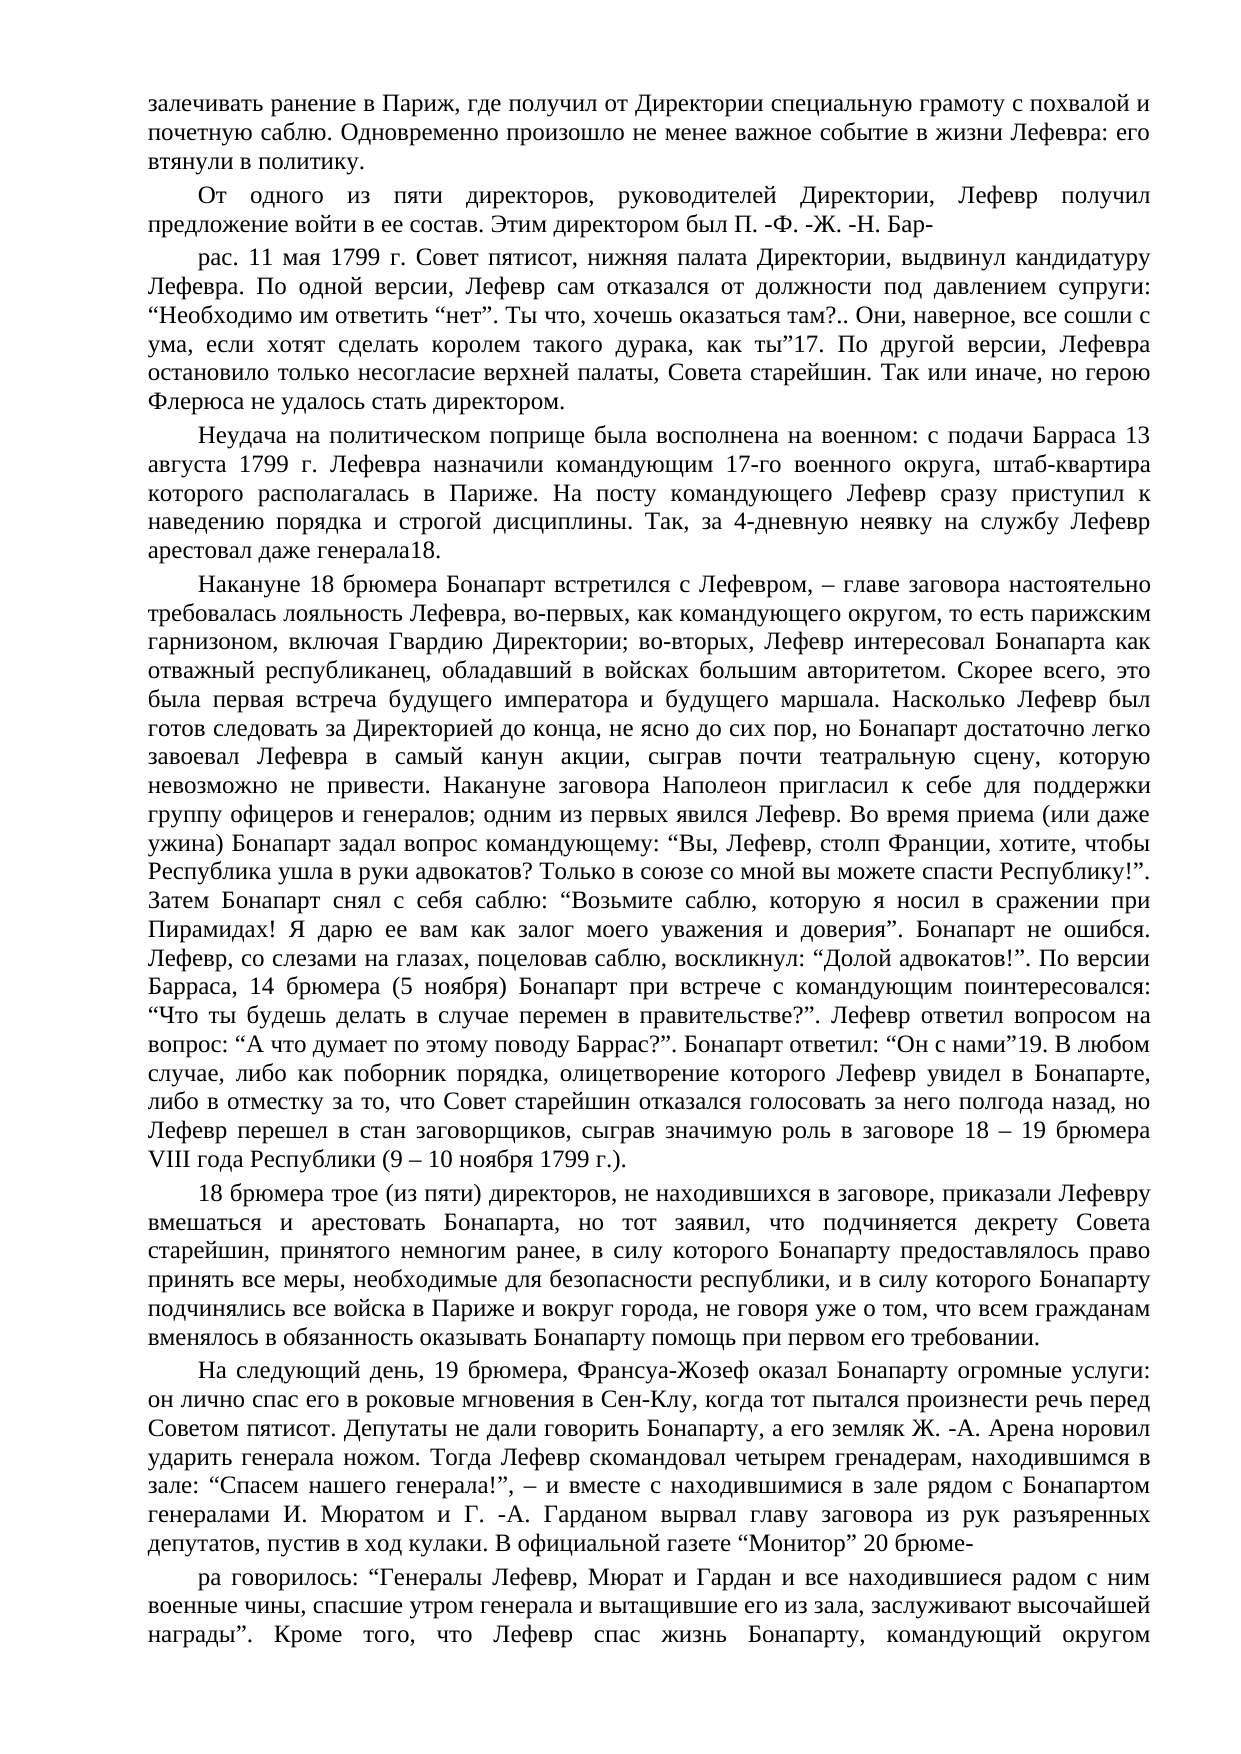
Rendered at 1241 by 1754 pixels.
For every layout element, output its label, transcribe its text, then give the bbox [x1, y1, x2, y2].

text От одного из пяти директоров, руководителей Директории, Лефевр получил предложение войти в ее состав. Этим директором был П. -Ф. -Ж. -Н. Бар- [148, 180, 1152, 237]
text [148, 88, 1152, 175]
text 18 брюмера трое (из пяти) директоров, не находившихся в заговоре, приказали Лефевру вмешаться и арестовать Бонапарта, но тот заявил, что подчиняется декрету Совета старейшин, принятого немногим ранее, в силу которого Бонапарту предоставлялось право принять все меры, необходимые для безопасности республики, и в силу которого Бонапарту подчинялись все войска в Париже и вокруг города, не говоря уже о том, что всем гражданам вменялось в обязанность оказывать Бонапарту помощь при первом его требовании. [148, 1178, 1152, 1350]
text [148, 1562, 1152, 1648]
text рас. 11 мая 1799 г. Совет пятисот, нижняя палата Директории, выдвинул кандидатуру Лефевра. По одной версии, Лефевр сам отказался от должности под давлением супруги: “Необходимо им ответить “нет”. Ты что, хочешь оказаться там?.. Они, наверное, все сошли с ума, если хотят сделать королем такого дурака, как ты”17. По другой версии, Лефевра остановило только несогласие верхней палаты, Совета старейшин. Так или иначе, но герою Флерюса не удалось стать директором. [148, 242, 1152, 415]
text Накануне 18 брюмера Бонапарт встретился с Лефевром, – главе заговора настоятельно требовалась лояльность Лефевра, во-первых, как командующего округом, то есть парижским гарнизоном, включая Гвардию Директории; во-вторых, Лефевр интересовал Бонапарта как отважный республиканец, обладавший в войсках большим авторитетом. Скорее всего, это была первая встреча будущего императора и будущего маршала. Насколько Лефевр был готов следовать за Директорией до конца, не ясно до сих пор, но Бонапарт достаточно легко завоевал Лефевра в самый канун акции, сыграв почти театральную сцену, которую невозможно не привести. Накануне заговора Наполеон пригласил к себе для поддержки группу офицеров и генералов; одним из первых явился Лефевр. Во время приема (или даже ужина) Бонапарт задал вопрос командующему: “Вы, Лефевр, столп Франции, хотите, чтобы Республика ушла в руки адвокатов? Только в союзе со мной вы можете спасти Республику!”. Затем Бонапарт снял с себя саблю: “Возьмите саблю, которую я носил в сражении при Пирамидах! Я дарю ее вам как залог моего уважения и доверия”. Бонапарт не ошибся. Лефевр, со слезами на глазах, поцеловав саблю, воскликнул: “Долой адвокатов!”. По версии Барраса, 14 брюмера (5 ноября) Бонапарт при встрече с командующим поинтересовался: “Что ты будешь делать в случае перемен в правительстве?”. Лефевр ответил вопросом на вопрос: “А что думает по этому поводу Баррас?”. Бонапарт ответил: “Он с нами”19. В любом случае, либо как поборник порядка, олицетворение которого Лефевр увидел в Бонапарте, либо в отместку за то, что Совет старейшин отказался голосовать за него полгода назад, но Лефевр перешел в стан заговорщиков, сыграв значимую роль в заговоре 18 – 19 брюмера VIII года Республики (9 – 10 ноября 1799 г.). [148, 569, 1152, 1173]
text На следующий день, 19 брюмера, Франсуа-Жозеф оказал Бонапарту огромные услуги: он лично спас его в роковые мгновения в Сен-Клу, когда тот пытался произнести речь перед Советом пятисот. Депутаты не дали говорить Бонапарту, а его земляк Ж. -А. Арена норовил ударить генерала ножом. Тогда Лефевр скомандовал четырем гренадерам, находившимся в зале: “Спасем нашего генерала!”, – и вместе с находившимися в зале рядом с Бонапартом генералами И. Мюратом и Г. -А. Гарданом вырвал главу заговора из рук разъяренных депутатов, пустив в ход кулаки. В официальной газете “Монитор” 20 брюме- [148, 1355, 1152, 1557]
text Неудача на политическом поприще была восполнена на военном: с подачи Барраса 13 августа 1799 г. Лефевра назначили командующим 17-го военного округа, штаб-квартира которого располагалась в Париже. На посту командующего Лефевр сразу приступил к наведению порядка и строгой дисциплины. Так, за 4-дневную неявку на службу Лефевр арестовал даже генерала18. [148, 420, 1152, 564]
